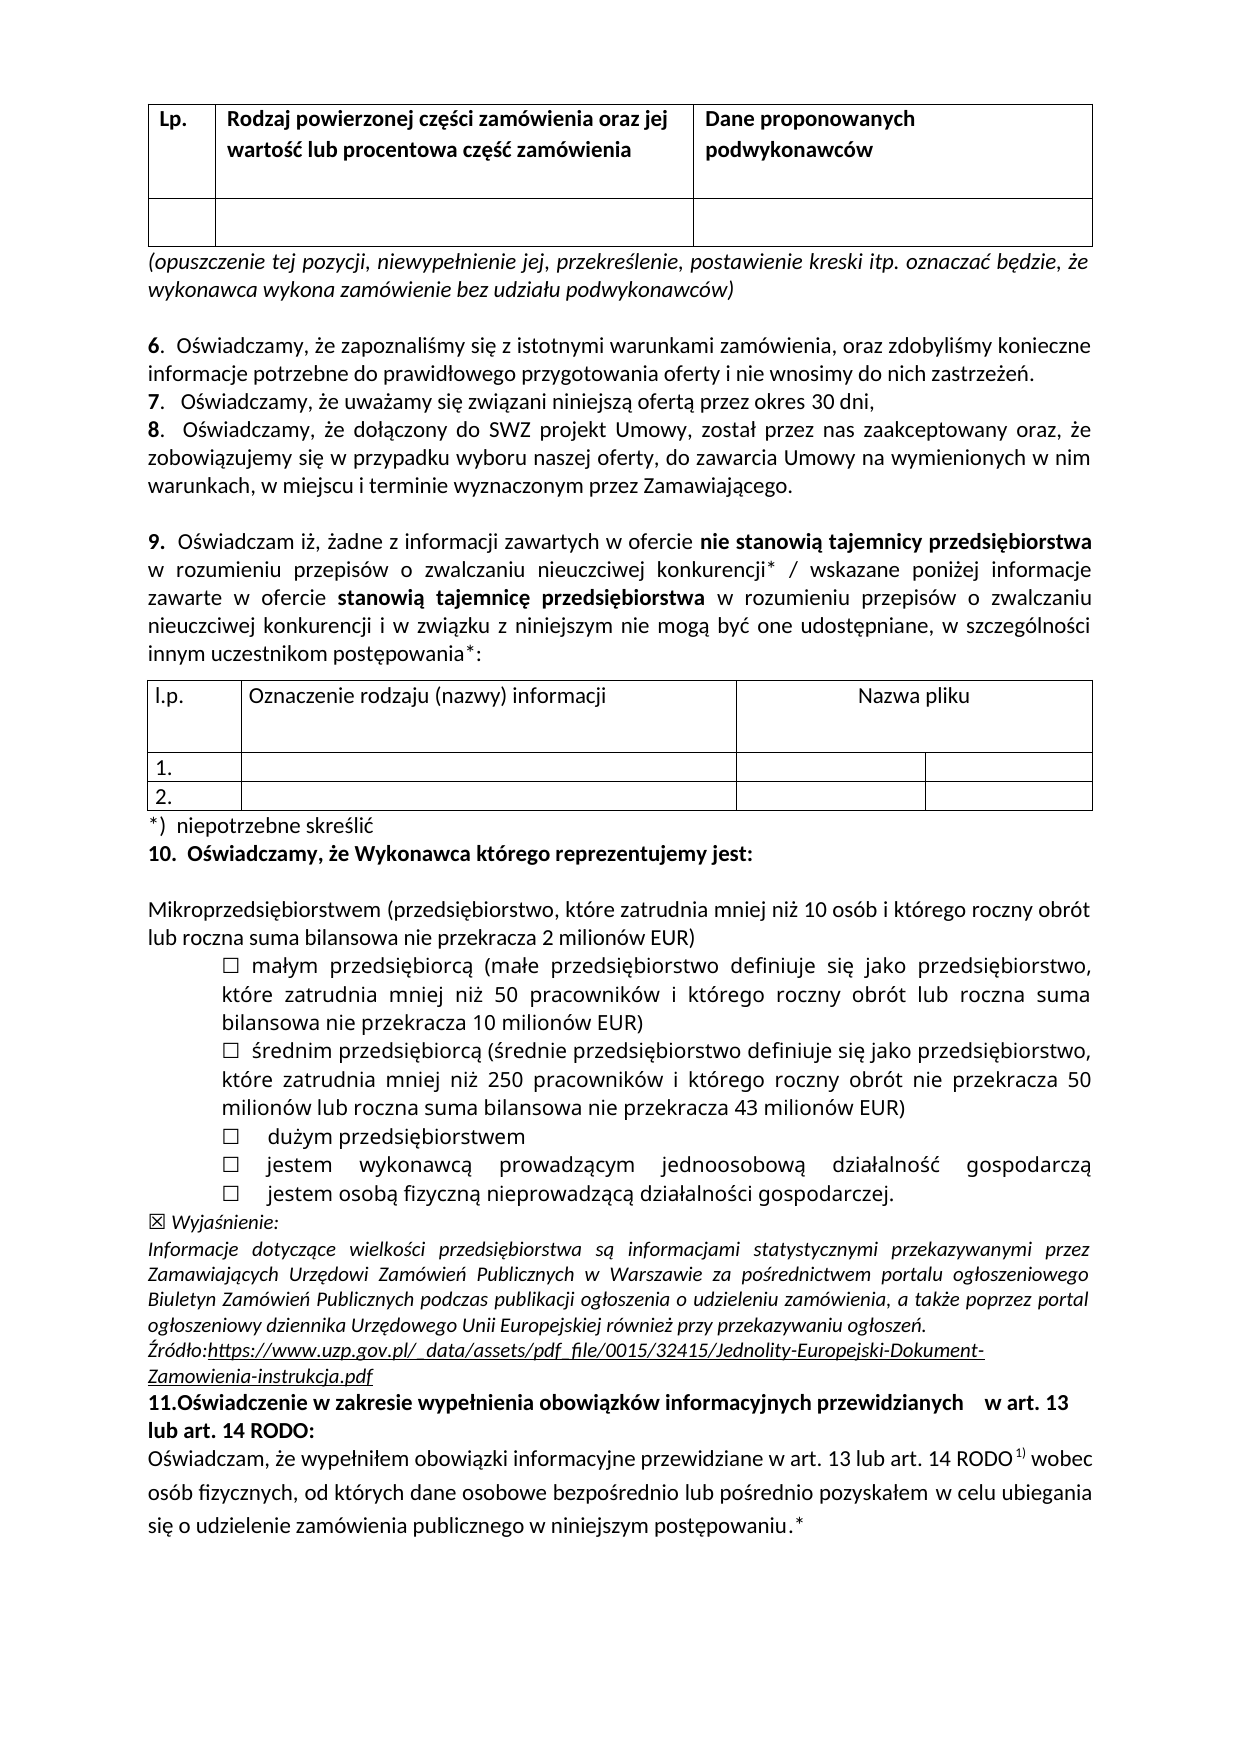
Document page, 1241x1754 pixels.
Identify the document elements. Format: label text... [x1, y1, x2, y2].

table_header Oznaczenie rodzaju (nazwy) informacji [242, 681, 736, 752]
text (opuszczenie tej pozycji, niewypełnienie jej, przekreślenie, postawienie kreski itp. oznaczać będzie, że wykonawca wykona zamówienie bez udziału podwykonawców) [148, 247, 1093, 303]
text jestem wykonawcą prowadzącym jednoosobową działalność gospodarczą jestem osobą fizyczną nieprowadzącą działalności gospodarczej. [221, 1150, 1093, 1207]
text Źródło:https://www.uzp.gov.pl/_data/assets/pdf_file/0015/32415/Jednolity-Europejski-Dokument-Zamowienia-instrukcja.pdf [148, 1337, 1093, 1388]
table_cell [926, 753, 1092, 781]
table_header Rodzaj powierzonej części zamówienia oraz jej wartość lub procentowa część zamówienia [216, 105, 693, 198]
text Mikroprzedsiębiorstwem (przedsiębiorstwo, które zatrudnia mniej niż 10 osób i którego roczny obrót lub roczna suma bilansowa nie przekracza 2 milionów EUR) [148, 895, 1093, 951]
table_header Lp. [149, 105, 215, 198]
text 9. Oświadczam iż, żadne z informacji zawartych w ofercie nie stanowią tajemnicy przedsiębiorstwa w rozumieniu przepisów o zwalczaniu nieuczciwej konkurencji* / wskazane poniżej informacje zawarte w ofercie stanowią tajemnicę przedsiębiorstwa w rozumieniu przepisów o zwalczaniu nieuczciwej konkurencji i w związku z niniejszym nie mogą być one udostępniane, w szczególności innym uczestnikom postępowania*: [148, 527, 1093, 667]
text 8. Oświadczamy, że dołączony do SWZ projekt Umowy, został przez nas zaakceptowany oraz, że zobowiązujemy się w przypadku wyboru naszej oferty, do zawarcia Umowy na wymienionych w nim warunkach, w miejscu i terminie wyznaczonym przez Zamawiającego. [148, 415, 1093, 499]
table_cell [737, 753, 925, 781]
text Informacje dotyczące wielkości przedsiębiorstwa są informacjami statystycznymi przekazywanymi przez Zamawiających Urzędowi Zamówień Publicznych w Warszawie za pośrednictwem portalu ogłoszeniowego Biuletyn Zamówień Publicznych podczas publikacji ogłoszenia o udzieleniu zamówienia, a także poprzez portal ogłoszeniowy dziennika Urzędowego Unii Europejskiej również przy przekazywaniu ogłoszeń. [148, 1236, 1093, 1337]
table_cell [737, 782, 925, 810]
text Wyjaśnienie: [148, 1207, 1093, 1236]
table_cell [926, 782, 1092, 810]
table_cell [242, 782, 736, 810]
table_cell 1. [148, 753, 241, 781]
text małym przedsiębiorcą (małe przedsiębiorstwo definiuje się jako przedsiębiorstwo, które zatrudnia mniej niż 50 pracowników i którego roczny obrót lub roczna suma bilansowa nie przekracza 10 milionów EUR) [221, 951, 1093, 1037]
table_header Dane proponowanych podwykonawców [694, 105, 1092, 198]
text 7. Oświadczamy, że uważamy się związani niniejszą ofertą przez okres 30 dni, [148, 387, 1093, 415]
table_header l.p. [148, 681, 241, 752]
text 11.Oświadczenie w zakresie wypełnienia obowiązków informacyjnych przewidzianych w art. 13 lub art. 14 RODO: [148, 1388, 1093, 1444]
text *) niepotrzebne skreślić [148, 811, 1093, 839]
text Oświadczam, że wypełniłem obowiązki informacyjne przewidziane w art. 13 lub art. 14 RODO1) wobec osób fizycznych, od których dane osobowe bezpośrednio lub pośrednio pozyskałem w celu ubiegania się o udzielenie zamówienia publicznego w niniejszym postępowaniu.* [148, 1444, 1093, 1539]
text dużym przedsiębiorstwem [221, 1122, 1093, 1150]
table_cell [216, 199, 693, 246]
table_header Nazwa pliku [737, 681, 1092, 752]
text 6. Oświadczamy, że zapoznaliśmy się z istotnymi warunkami zamówienia, oraz zdobyliśmy konieczne informacje potrzebne do prawidłowego przygotowania oferty i nie wnosimy do nich zastrzeżeń. [148, 331, 1093, 387]
table_cell [149, 199, 215, 246]
table_cell [694, 199, 1092, 246]
table_cell [242, 753, 736, 781]
text średnim przedsiębiorcą (średnie przedsiębiorstwo definiuje się jako przedsiębiorstwo, które zatrudnia mniej niż 250 pracowników i którego roczny obrót nie przekracza 50 milionów lub roczna suma bilansowa nie przekracza 43 milionów EUR) [221, 1037, 1093, 1122]
table_cell 2. [148, 782, 241, 810]
text 10. Oświadczamy, że Wykonawca którego reprezentujemy jest: [148, 839, 1093, 867]
